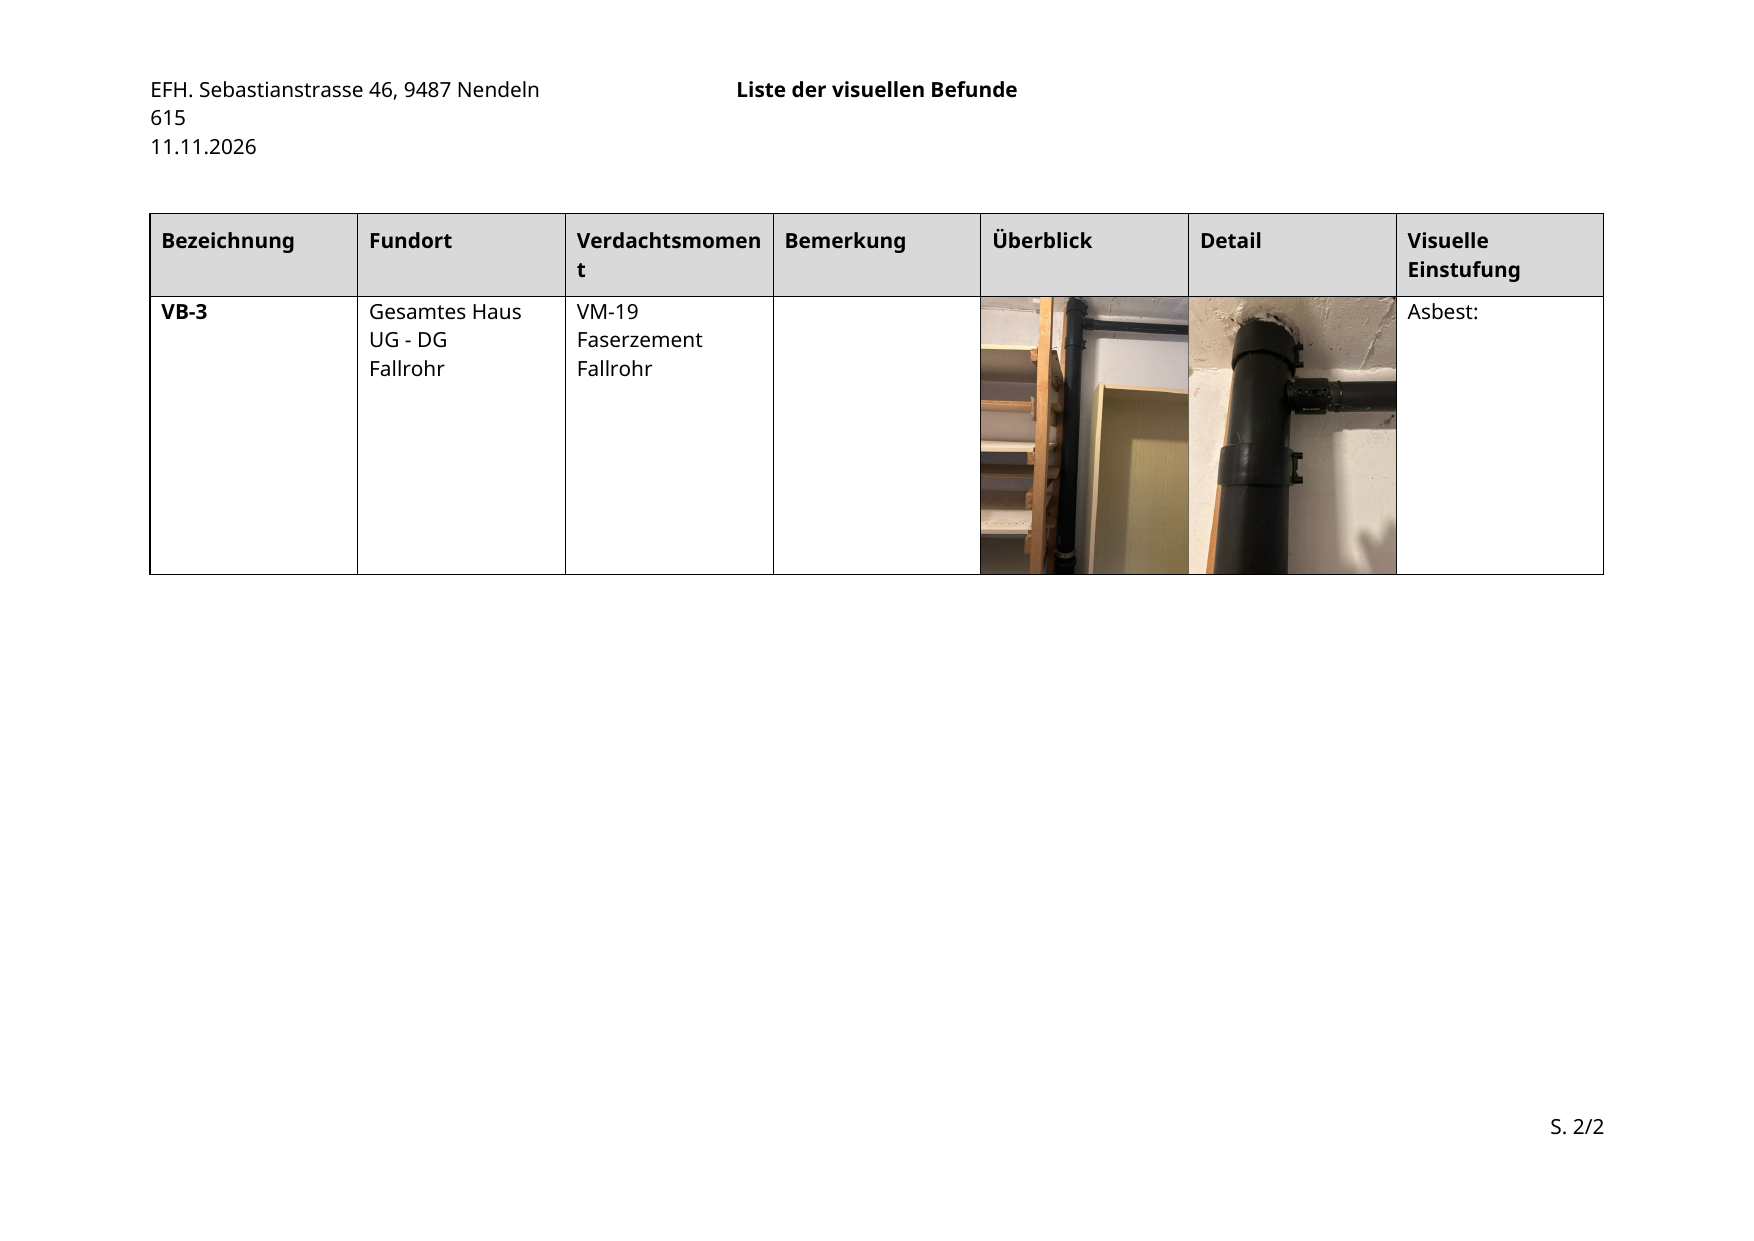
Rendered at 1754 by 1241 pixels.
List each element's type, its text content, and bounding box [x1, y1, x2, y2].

table_header Verdachtsmoment [566, 214, 773, 296]
picture [980, 297, 1397, 574]
table_cell [774, 297, 980, 574]
table_cell Gesamtes Haus UG - DG Fallrohr [358, 297, 565, 574]
table_header Überblick [981, 214, 1188, 296]
table_cell VB-3 [151, 297, 357, 574]
table_header Visuelle Einstufung [1397, 214, 1603, 296]
table_header Bemerkung [774, 214, 980, 296]
table_cell Asbest: [1397, 297, 1603, 574]
table_header Fundort [358, 214, 565, 296]
table_cell VM-19 Faserzement Fallrohr [566, 297, 773, 574]
table_header Bezeichnung [151, 214, 357, 296]
table_header Detail [1189, 214, 1396, 296]
